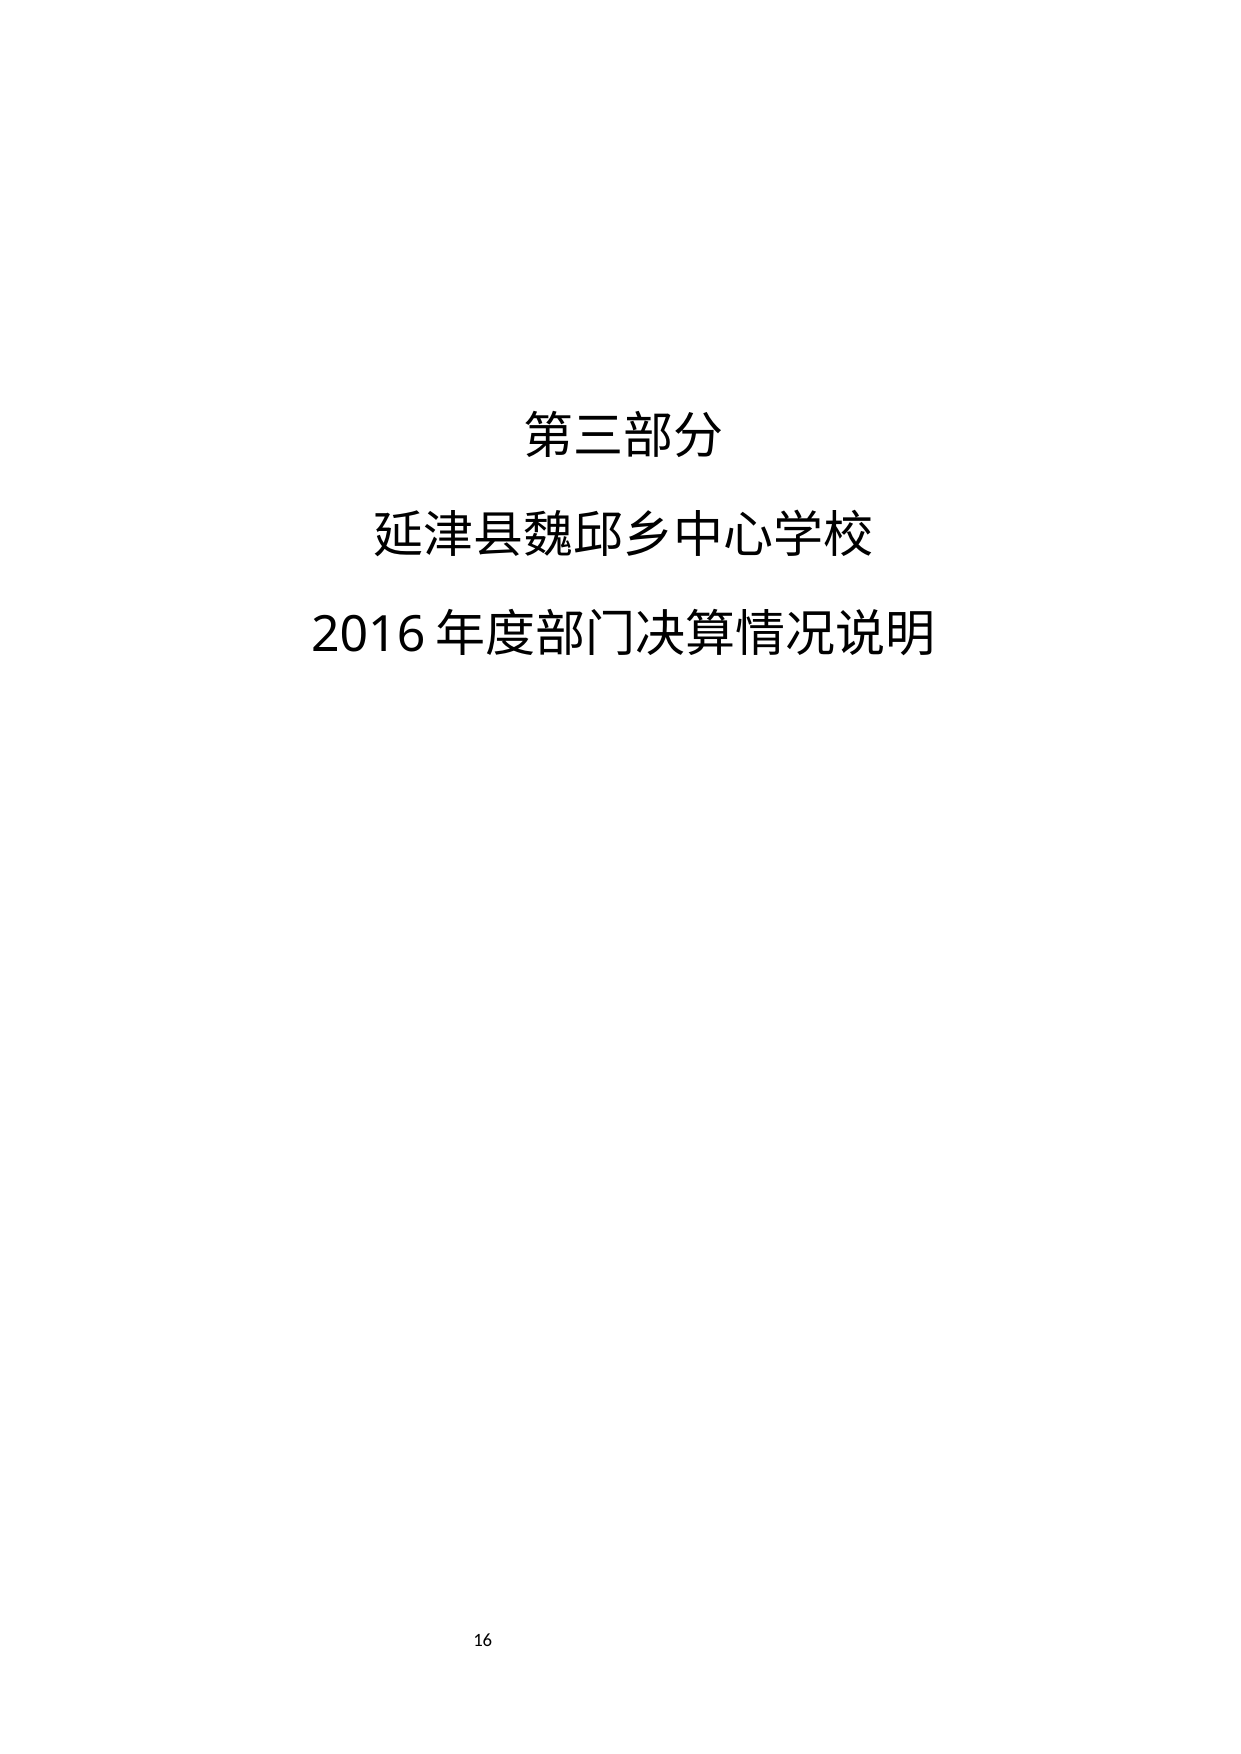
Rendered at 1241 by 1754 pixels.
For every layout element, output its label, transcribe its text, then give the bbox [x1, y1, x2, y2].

text 第三部分 [165, 382, 1081, 481]
text 2016年度部门决算情况说明 [165, 580, 1081, 679]
text 延津县魏邱乡中心学校 [165, 481, 1081, 580]
